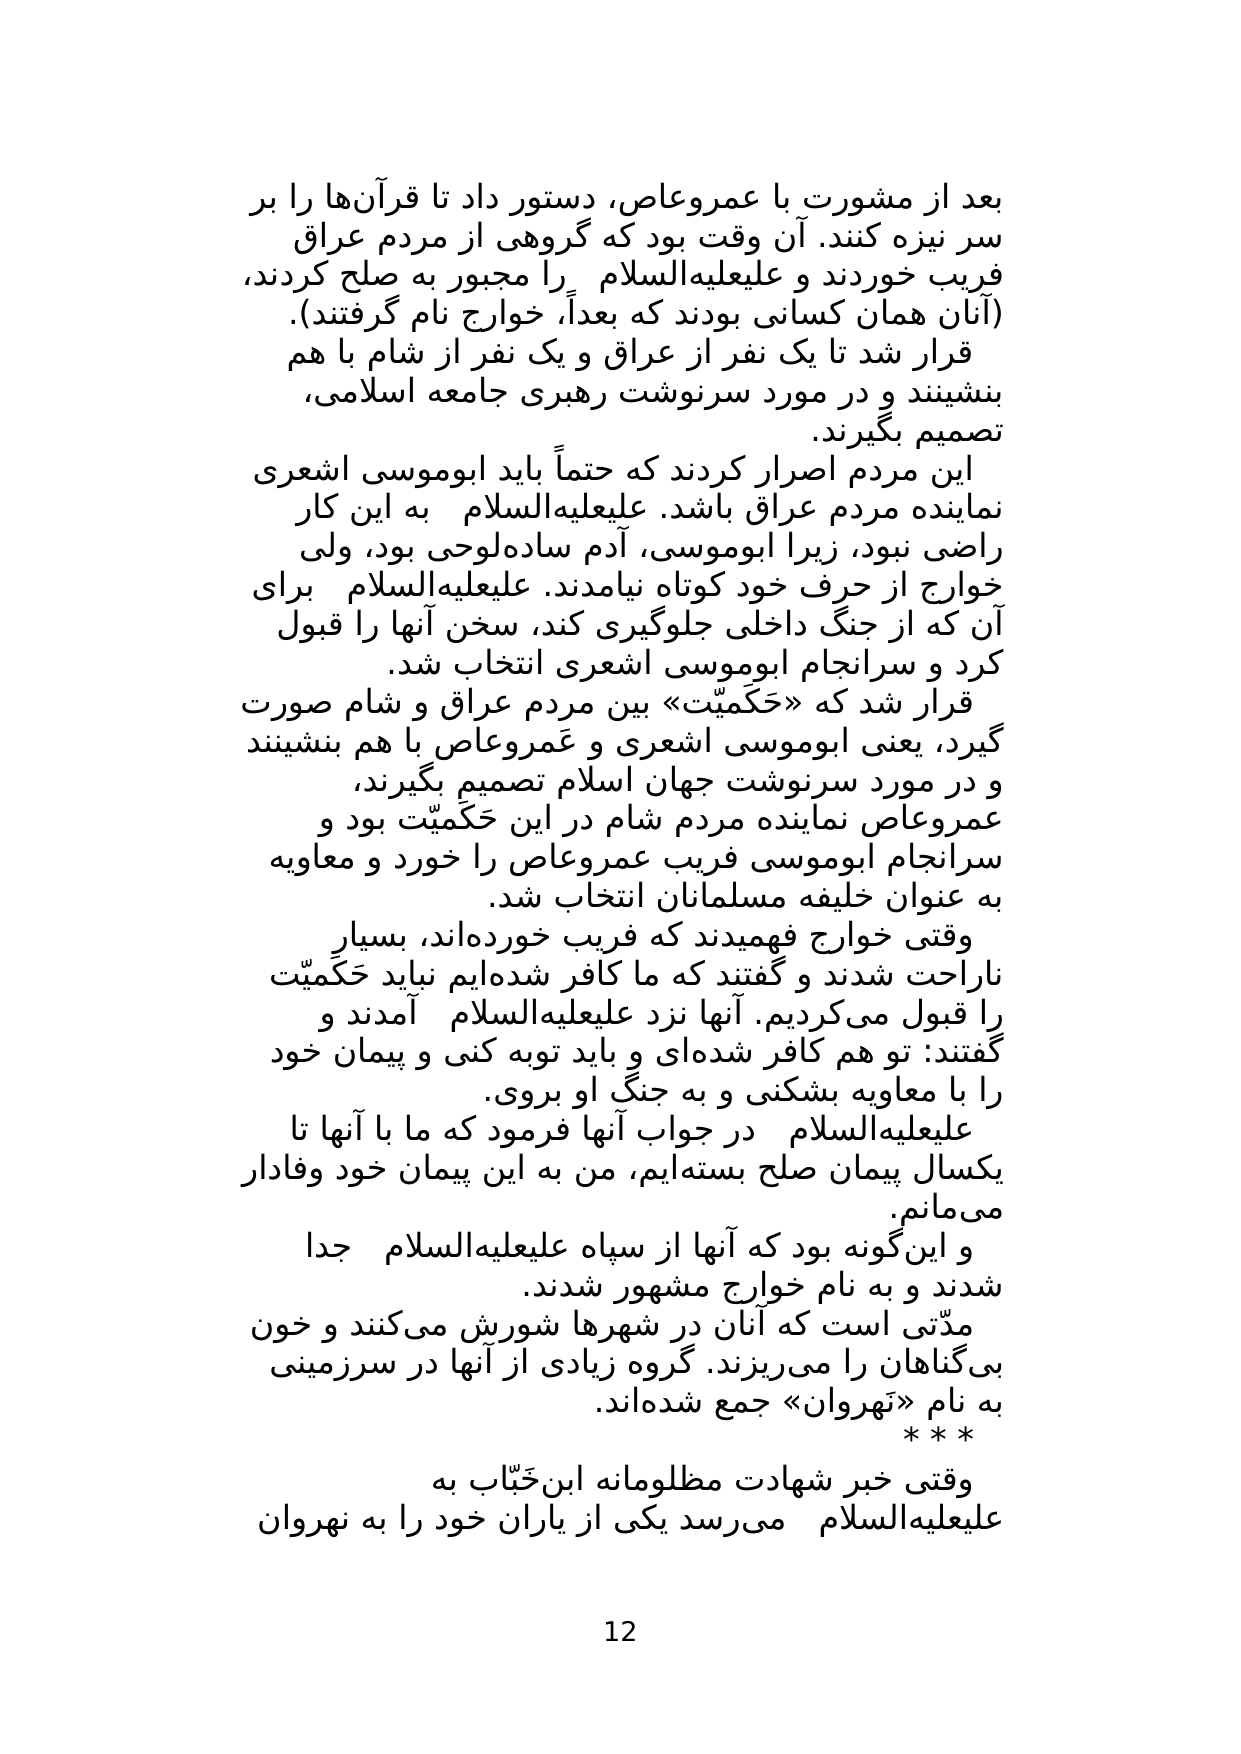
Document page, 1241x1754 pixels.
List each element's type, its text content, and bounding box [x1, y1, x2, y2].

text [236, 1459, 1004, 1537]
text وقتی خوارج فهمیدند که فریب خورده‌اند، بسیار ناراحت شدند و گفتند که ما کافر شده‌ایم نباید حَکَمیّت را قبول می‌کردیم. آنها نزد علیعليه‌السلام آمدند و گفتند: تو هم کافر شده‌ای و باید توبه کنی و پیمان خود را با معاویه بشکنی و به جنگ او بروی. [236, 915, 1004, 1110]
text و این‌گونه بود که آنها از سپاه علیعليه‌السلام جدا شدند و به نام خوارج مشهور شدند. [236, 1226, 1004, 1304]
text * * * [236, 1421, 1004, 1459]
text علیعليه‌السلام در جواب آنها فرمود که ما با آنها تا یکسال پیمان صلح بسته‌ایم، من به این پیمان خود وفادار می‌مانم. [236, 1110, 1004, 1226]
text قرار شد که «حَکَمیّت» بین مردم عراق و شام صورت گیرد، یعنی ابوموسی اشعری و عَمروعاص با هم بنشینند و در مورد سرنوشت جهان اسلام تصمیم بگیرند، عمروعاص نماینده مردم شام در این حَکَمیّت بود و سرانجام ابوموسی فریب عمروعاص را خورد و معاویه به عنوان خلیفه مسلمانان انتخاب شد. [236, 682, 1004, 915]
text قرار شد تا یک نفر از عراق و یک نفر از شام با هم بنشینند و در مورد سرنوشت رهبری جامعه اسلامی، تصمیم بگیرند. [236, 333, 1004, 449]
text مدّتی است که آنان در شهرها شورش می‌کنند و خون بی‌گناهان را می‌ریزند. گروه زیادی از آنها در سرزمینی به نام «نَهروان» جمع شده‌اند. [236, 1304, 1004, 1421]
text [236, 177, 1004, 333]
text این مردم اصرار کردند که حتماً باید ابوموسی اشعری نماینده مردم عراق باشد. علیعليه‌السلام به این کار راضی نبود، زیرا ابوموسی، آدم ساده‌لوحی بود، ولی خوارج از حرف خود کوتاه نیامدند. علیعليه‌السلام برای آن که از جنگ داخلی جلوگیری کند، سخن آنها را قبول کرد و سرانجام ابوموسی اشعری انتخاب شد. [236, 449, 1004, 682]
